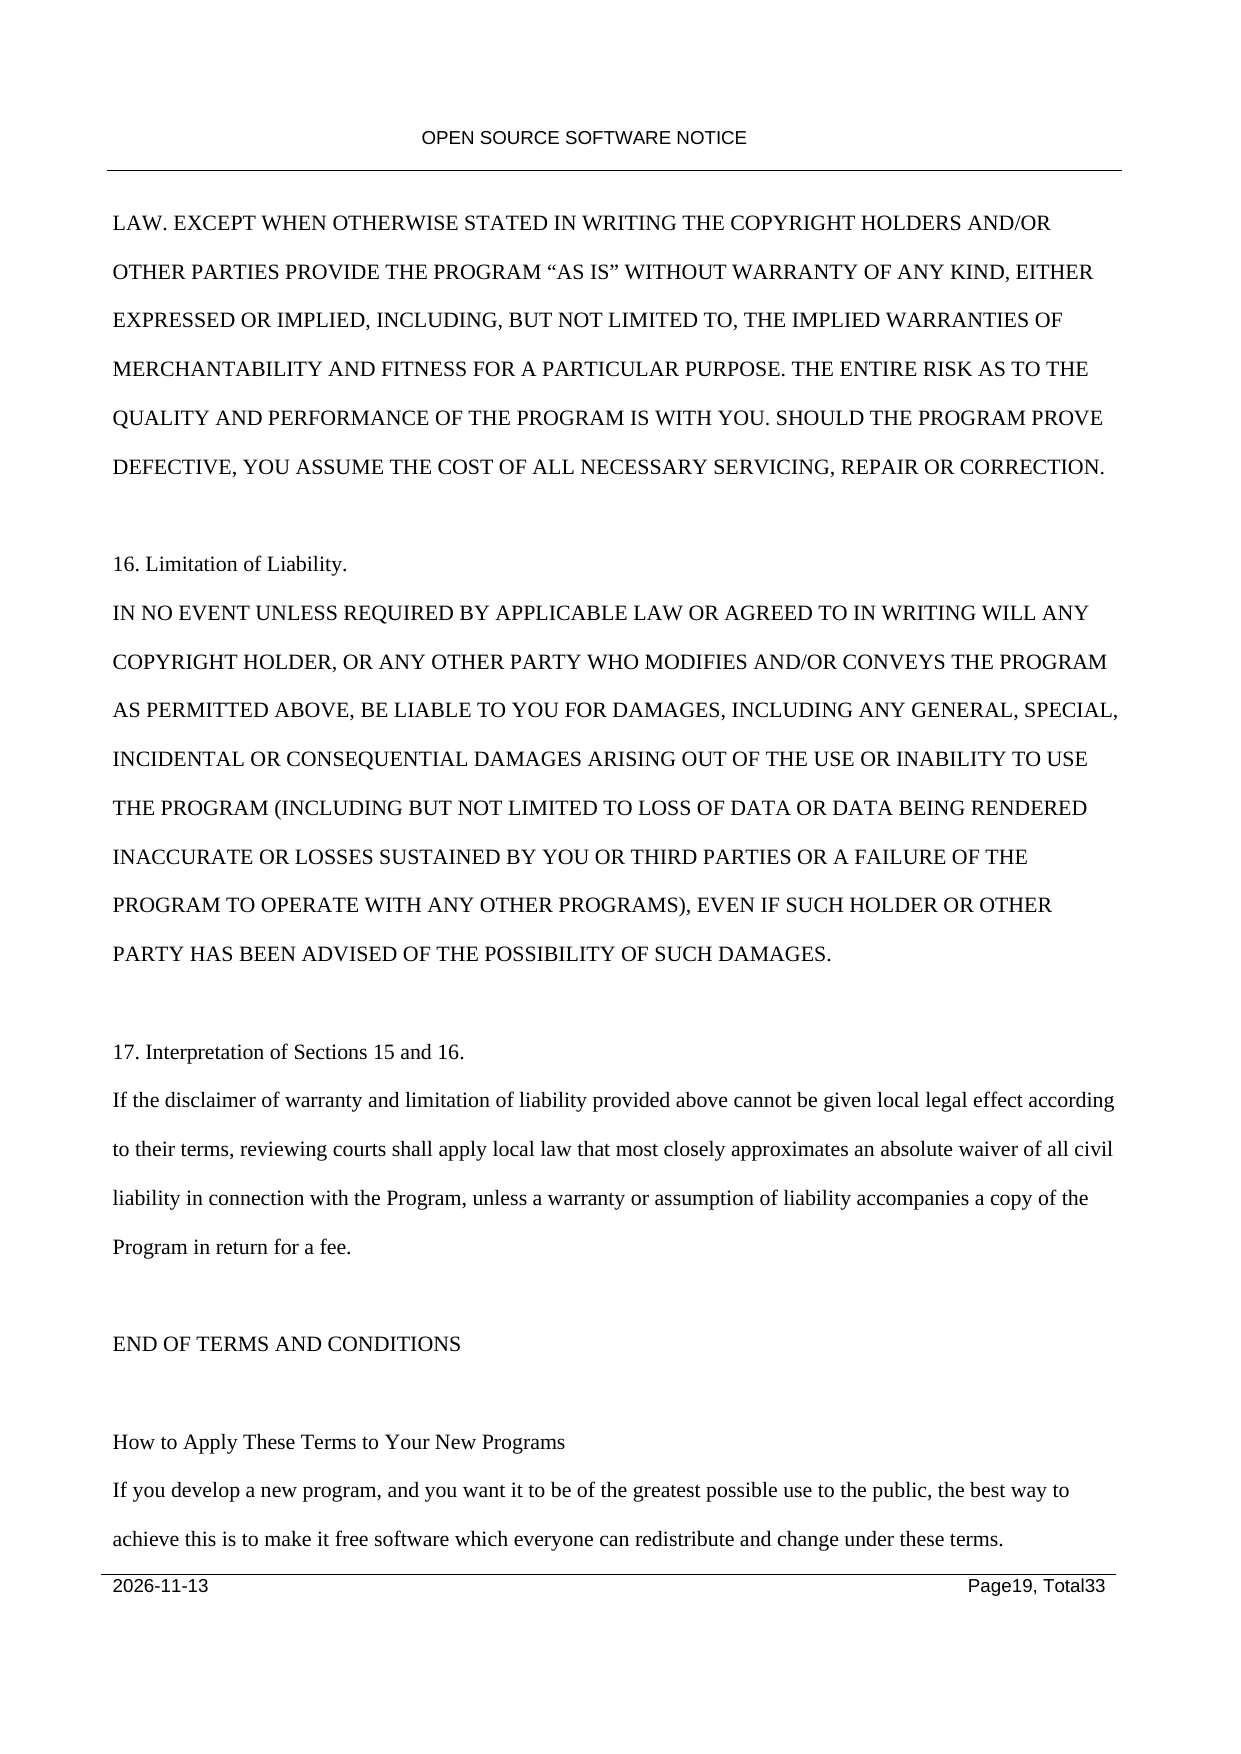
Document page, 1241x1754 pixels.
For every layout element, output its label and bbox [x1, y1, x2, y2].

text [112, 206, 1128, 1555]
